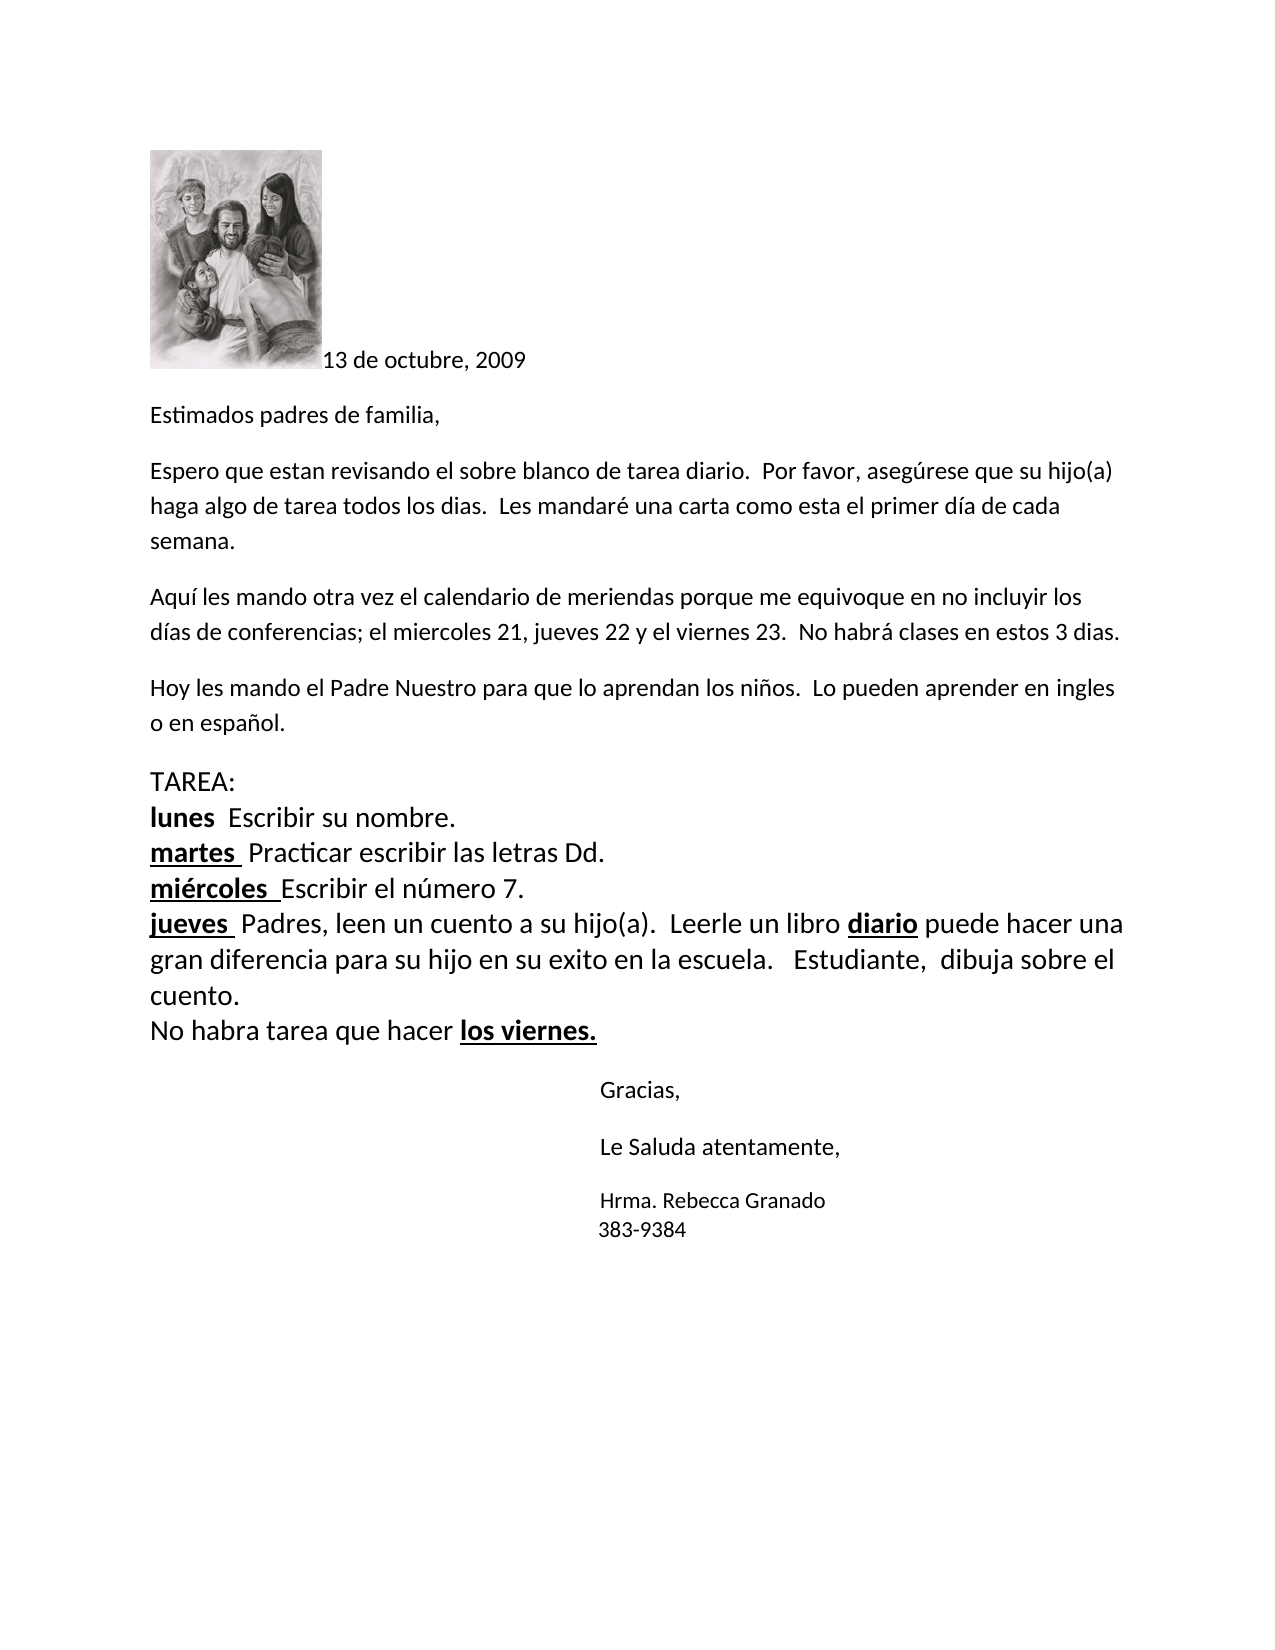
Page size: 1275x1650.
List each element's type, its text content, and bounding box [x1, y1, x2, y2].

text Estimados padres de familia, [150, 400, 1125, 430]
text Hoy les mando el Padre Nuestro para que lo aprendan los niños. Lo pueden aprender en ingles o en español. [150, 672, 1125, 738]
text lunes Escribir su nombre. [150, 799, 1125, 834]
picture [150, 150, 322, 369]
text No habra tarea que hacer los viernes. [150, 1012, 1125, 1048]
text 383-9384 [150, 1215, 1125, 1243]
text 13 de octubre, 2009 [150, 150, 1125, 374]
text Aquí les mando otra vez el calendario de meriendas porque me equivoque en no incluyir los días de conferencias; el miercoles 21, jueves 22 y el viernes 23. No habrá clases en estos 3 dias. [150, 581, 1125, 647]
text Le Saluda atentamente, [150, 1131, 1125, 1161]
text Espero que estan revisando el sobre blanco de tarea diario. Por favor, asegúrese que su hijo(a) haga algo de tarea todos los dias. Les mandaré una carta como esta el primer día de cada semana. [150, 456, 1125, 556]
text miércoles Escribir el número 7. [150, 870, 1125, 906]
text TAREA: [150, 763, 1125, 799]
text jueves Padres, leen un cuento a su hijo(a). Leerle un libro diario puede hacer una gran diferencia para su hijo en su exito en la escuela. Estudiante, dibuja sobre el cuento. [150, 906, 1125, 1012]
text Gracias, [150, 1074, 1125, 1105]
text martes Practicar escribir las letras Dd. [150, 834, 1125, 870]
text Hrma. Rebecca Granado [150, 1187, 1125, 1215]
